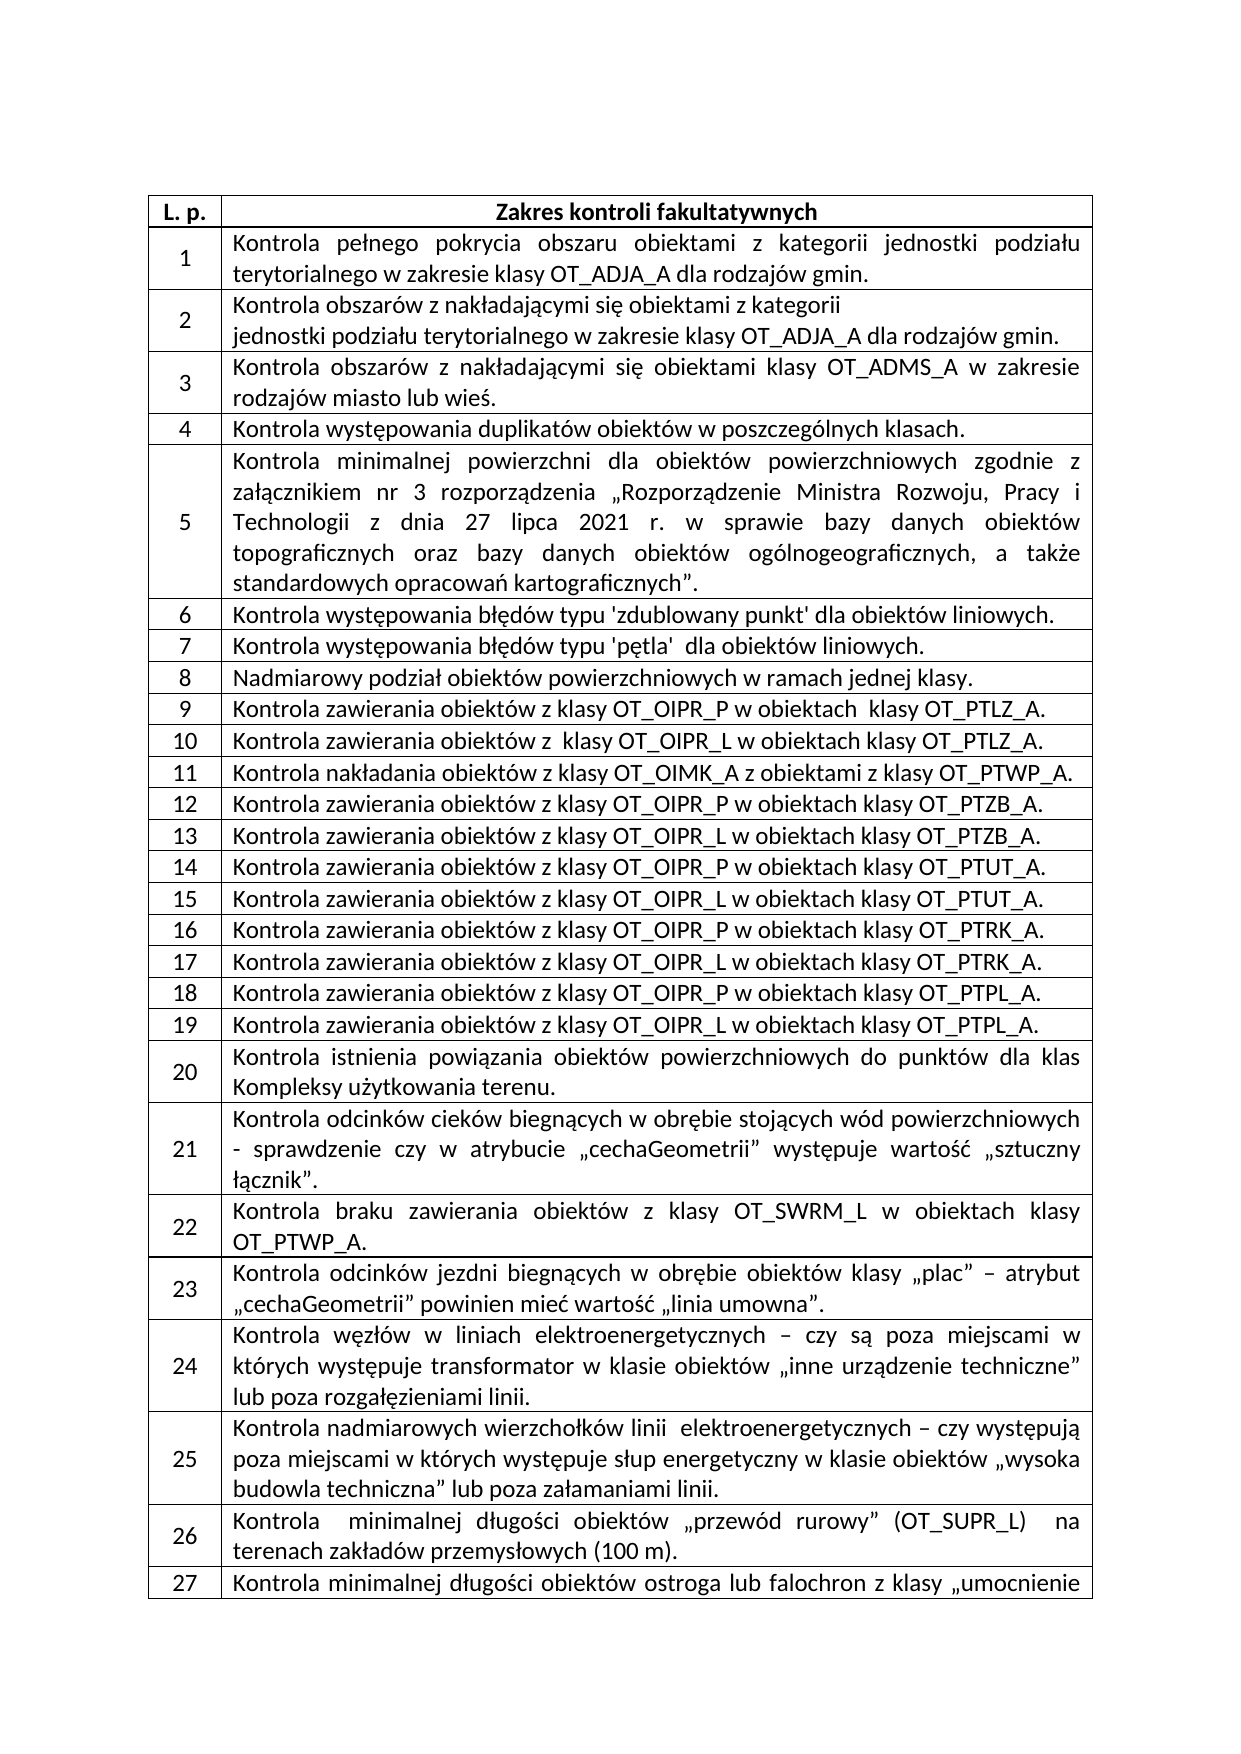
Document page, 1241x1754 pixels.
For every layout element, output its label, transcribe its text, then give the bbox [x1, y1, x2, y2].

table_cell 7 [149, 630, 221, 661]
table_cell 26 [149, 1505, 221, 1566]
table_cell Kontrola odcinków jezdni biegnących w obrębie obiektów klasy „plac” – atrybut „cechaGeometrii” powinien mieć wartość „linia umowna”. [222, 1258, 1092, 1318]
table_cell Kontrola nakładania obiektów z klasy OT_OIMK_A z obiektami z klasy OT_PTWP_A. [222, 757, 1092, 787]
table_cell 17 [149, 946, 221, 977]
table_header Zakres kontroli fakultatywnych [222, 196, 1092, 226]
table_cell Kontrola pełnego pokrycia obszaru obiektami z kategorii jednostki podziału terytorialnego w zakresie klasy OT_ADJA_A dla rodzajów gmin. [222, 228, 1092, 288]
table_cell Kontrola zawierania obiektów z klasy OT_OIPR_L w obiektach klasy OT_PTUT_A. [222, 883, 1092, 913]
table_cell 20 [149, 1041, 221, 1102]
table_cell Kontrola minimalnej długości obiektów „przewód rurowy” (OT_SUPR_L) na terenach zakładów przemysłowych (100 m). [222, 1505, 1092, 1566]
table_cell 27 [149, 1567, 221, 1597]
table_cell 8 [149, 662, 221, 692]
table_cell 6 [149, 599, 221, 629]
table_cell 5 [149, 445, 221, 598]
table_cell 2 [149, 290, 221, 351]
table_cell Kontrola zawierania obiektów z klasy OT_OIPR_L w obiektach klasy OT_PTPL_A. [222, 1009, 1092, 1040]
table_cell Kontrola zawierania obiektów z klasy OT_OIPR_P w obiektach klasy OT_PTLZ_A. [222, 694, 1092, 724]
table_cell 12 [149, 788, 221, 819]
table_cell Nadmiarowy podział obiektów powierzchniowych w ramach jednej klasy. [222, 662, 1092, 692]
table_cell Kontrola zawierania obiektów z klasy OT_OIPR_L w obiektach klasy OT_PTRK_A. [222, 946, 1092, 977]
table_cell 24 [149, 1320, 221, 1411]
table_cell Kontrola zawierania obiektów z klasy OT_OIPR_P w obiektach klasy OT_PTRK_A. [222, 915, 1092, 945]
table_cell Kontrola występowania błędów typu 'zdublowany punkt' dla obiektów liniowych. [222, 599, 1092, 629]
table_cell 16 [149, 915, 221, 945]
table_cell Kontrola zawierania obiektów z klasy OT_OIPR_P w obiektach klasy OT_PTUT_A. [222, 851, 1092, 882]
table_cell Kontrola zawierania obiektów z klasy OT_OIPR_P w obiektach klasy OT_PTZB_A. [222, 788, 1092, 819]
table_cell 22 [149, 1195, 221, 1256]
table_cell Kontrola występowania błędów typu 'pętla' dla obiektów liniowych. [222, 630, 1092, 661]
table_header L. p. [149, 196, 221, 226]
table_cell Kontrola braku zawierania obiektów z klasy OT_SWRM_L w obiektach klasy OT_PTWP_A. [222, 1195, 1092, 1256]
table_cell 4 [149, 414, 221, 444]
table_cell Kontrola obszarów z nakładającymi się obiektami z kategorii jednostki podziału terytorialnego w zakresie klasy OT_ADJA_A dla rodzajów gmin. [222, 290, 1092, 351]
table_cell 11 [149, 757, 221, 787]
table_cell Kontrola obszarów z nakładającymi się obiektami klasy OT_ADMS_A w zakresie rodzajów miasto lub wieś. [222, 352, 1092, 413]
table_cell Kontrola odcinków cieków biegnących w obrębie stojących wód powierzchniowych - sprawdzenie czy w atrybucie „cechaGeometrii” występuje wartość „sztuczny łącznik”. [222, 1103, 1092, 1194]
table_cell Kontrola zawierania obiektów z klasy OT_OIPR_P w obiektach klasy OT_PTPL_A. [222, 978, 1092, 1008]
table_cell 21 [149, 1103, 221, 1194]
table_cell 3 [149, 352, 221, 413]
table_cell Kontrola zawierania obiektów z klasy OT_OIPR_L w obiektach klasy OT_PTZB_A. [222, 820, 1092, 850]
table_cell 15 [149, 883, 221, 913]
table_cell Kontrola istnienia powiązania obiektów powierzchniowych do punktów dla klas Kompleksy użytkowania terenu. [222, 1041, 1092, 1102]
table_cell 23 [149, 1258, 221, 1318]
table_cell Kontrola węzłów w liniach elektroenergetycznych – czy są poza miejscami w których występuje transformator w klasie obiektów „inne urządzenie techniczne” lub poza rozgałęzieniami linii. [222, 1320, 1092, 1411]
table_cell 1 [149, 228, 221, 288]
table_cell 13 [149, 820, 221, 850]
table_cell 18 [149, 978, 221, 1008]
table_cell 9 [149, 694, 221, 724]
table_cell Kontrola minimalnej powierzchni dla obiektów powierzchniowych zgodnie z załącznikiem nr 3 rozporządzenia „Rozporządzenie Ministra Rozwoju, Pracy i Technologii z dnia 27 lipca 2021 r. w sprawie bazy danych obiektów topograficznych oraz bazy danych obiektów ogólnogeograficznych, a także standardowych opracowań kartograficznych”. [222, 445, 1092, 598]
table_cell Kontrola występowania duplikatów obiektów w poszczególnych klasach. [222, 414, 1092, 444]
table_cell 19 [149, 1009, 221, 1040]
table_cell 25 [149, 1412, 221, 1504]
table_cell 14 [149, 851, 221, 882]
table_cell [222, 1567, 1092, 1597]
table_cell Kontrola nadmiarowych wierzchołków linii elektroenergetycznych – czy występują poza miejscami w których występuje słup energetyczny w klasie obiektów „wysoka budowla techniczna” lub poza załamaniami linii. [222, 1412, 1092, 1504]
table_cell Kontrola zawierania obiektów z klasy OT_OIPR_L w obiektach klasy OT_PTLZ_A. [222, 725, 1092, 756]
table_cell 10 [149, 725, 221, 756]
